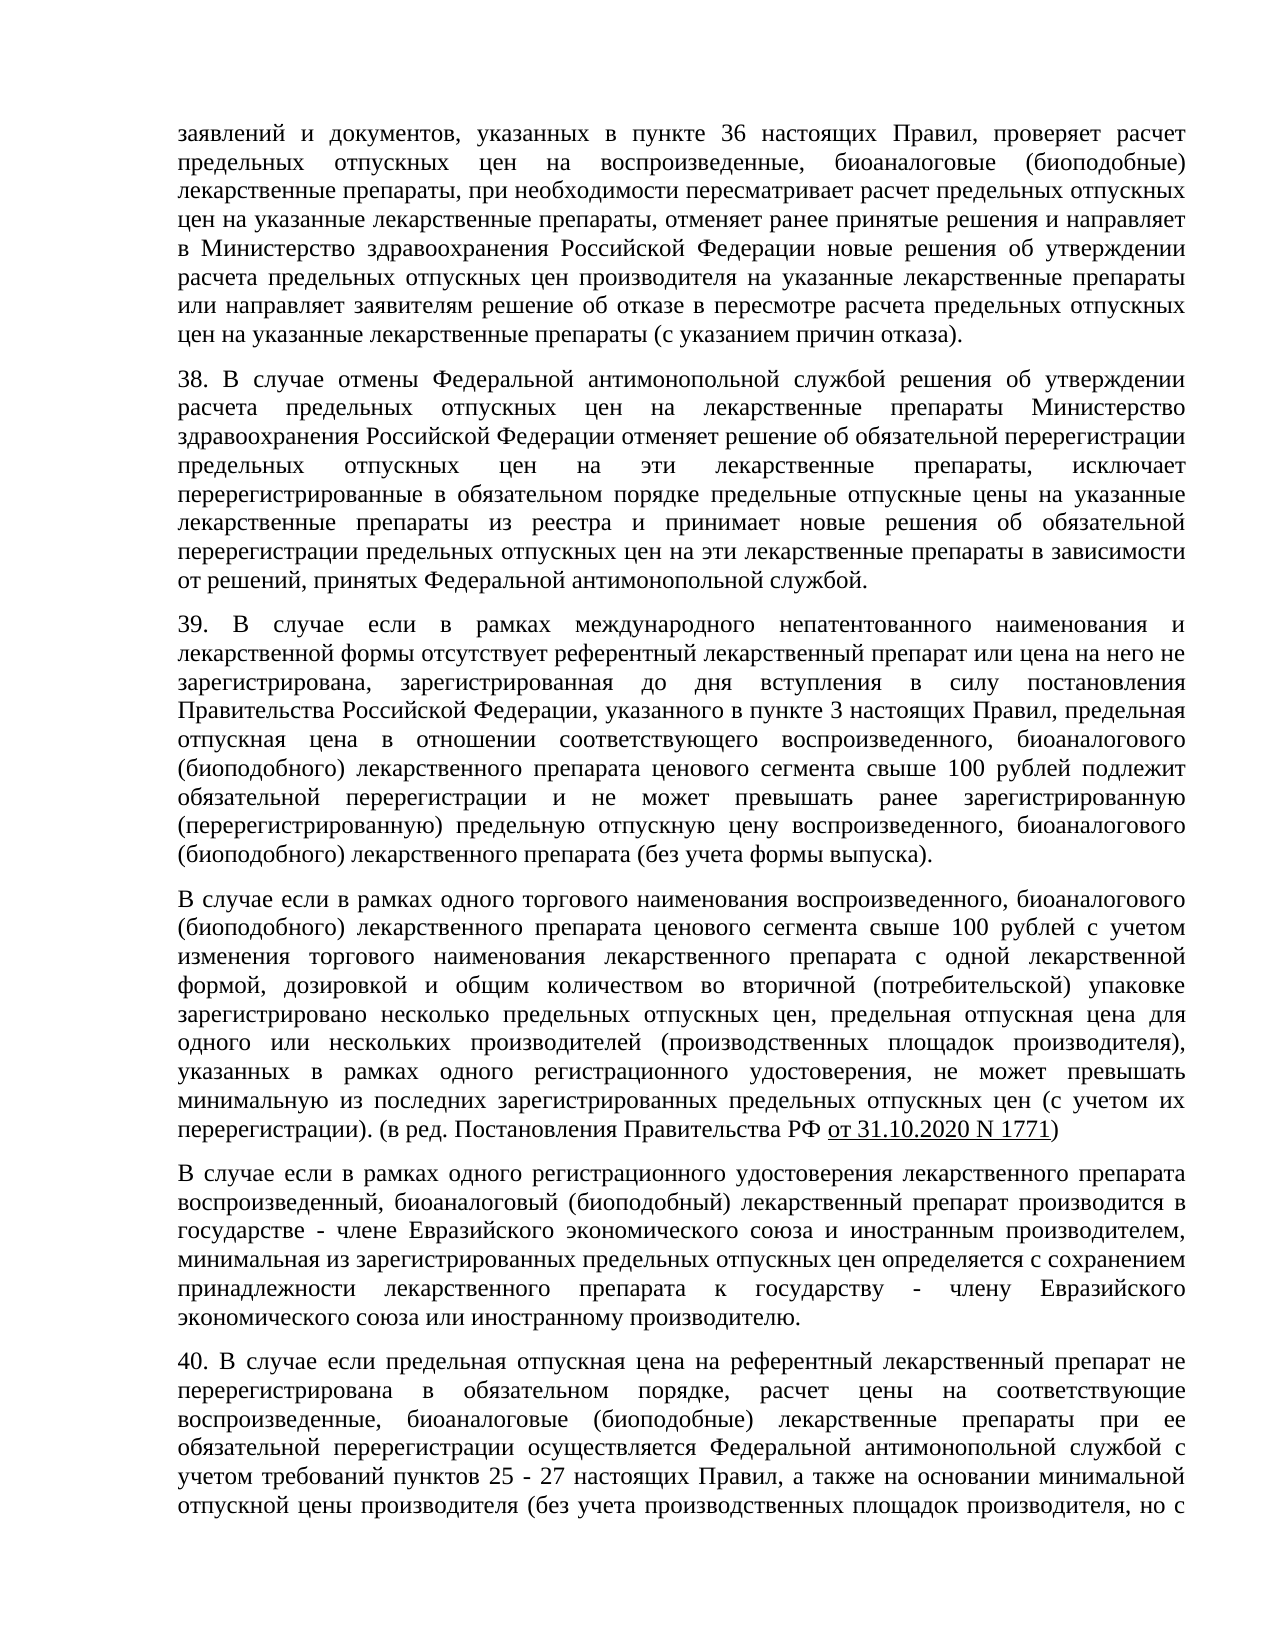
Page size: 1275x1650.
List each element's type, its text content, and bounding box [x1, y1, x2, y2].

text 38. В случае отмены Федеральной антимонопольной службой решения об утверждении расчета предельных отпускных цен на лекарственные препараты Министерство здравоохранения Российской Федерации отменяет решение об обязательной перерегистрации предельных отпускных цен на эти лекарственные препараты, исключает перерегистрированные в обязательном порядке предельные отпускные цены на указанные лекарственные препараты из реестра и принимает новые решения об обязательной перерегистрации предельных отпускных цен на эти лекарственные препараты в зависимости от решений, принятых Федеральной антимонопольной службой. [177, 364, 1186, 594]
text 39. В случае если в рамках международного непатентованного наименования и лекарственной формы отсутствует референтный лекарственный препарат или цена на него не зарегистрирована, зарегистрированная до дня вступления в силу постановления Правительства Российской Федерации, указанного в пункте 3 настоящих Правил, предельная отпускная цена в отношении соответствующего воспроизведенного, биоаналогового (биоподобного) лекарственного препарата ценового сегмента свыше 100 рублей подлежит обязательной перерегистрации и не может превышать ранее зарегистрированную (перерегистрированную) предельную отпускную цену воспроизведенного, биоаналогового (биоподобного) лекарственного препарата (без учета формы выпуска). [177, 609, 1186, 868]
text В случае если в рамках одного регистрационного удостоверения лекарственного препарата воспроизведенный, биоаналоговый (биоподобный) лекарственный препарат производится в государстве - члене Евразийского экономического союза и иностранным производителем, минимальная из зарегистрированных предельных отпускных цен определяется с сохранением принадлежности лекарственного препарата к государству - члену Евразийского экономического союза или иностранному производителю. [177, 1158, 1186, 1331]
text В случае если в рамках одного торгового наименования воспроизведенного, биоаналогового (биоподобного) лекарственного препарата ценового сегмента свыше 100 рублей с учетом изменения торгового наименования лекарственного препарата с одной лекарственной формой, дозировкой и общим количеством во вторичной (потребительской) упаковке зарегистрировано несколько предельных отпускных цен, предельная отпускная цена для одного или нескольких производителей (производственных площадок производителя), указанных в рамках одного регистрационного удостоверения, не может превышать минимальную из последних зарегистрированных предельных отпускных цен (с учетом их перерегистрации). (в ред. Постановления Правительства РФ от 31.10.2020 N 1771) [177, 884, 1186, 1142]
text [177, 1346, 1186, 1519]
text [177, 118, 1186, 348]
